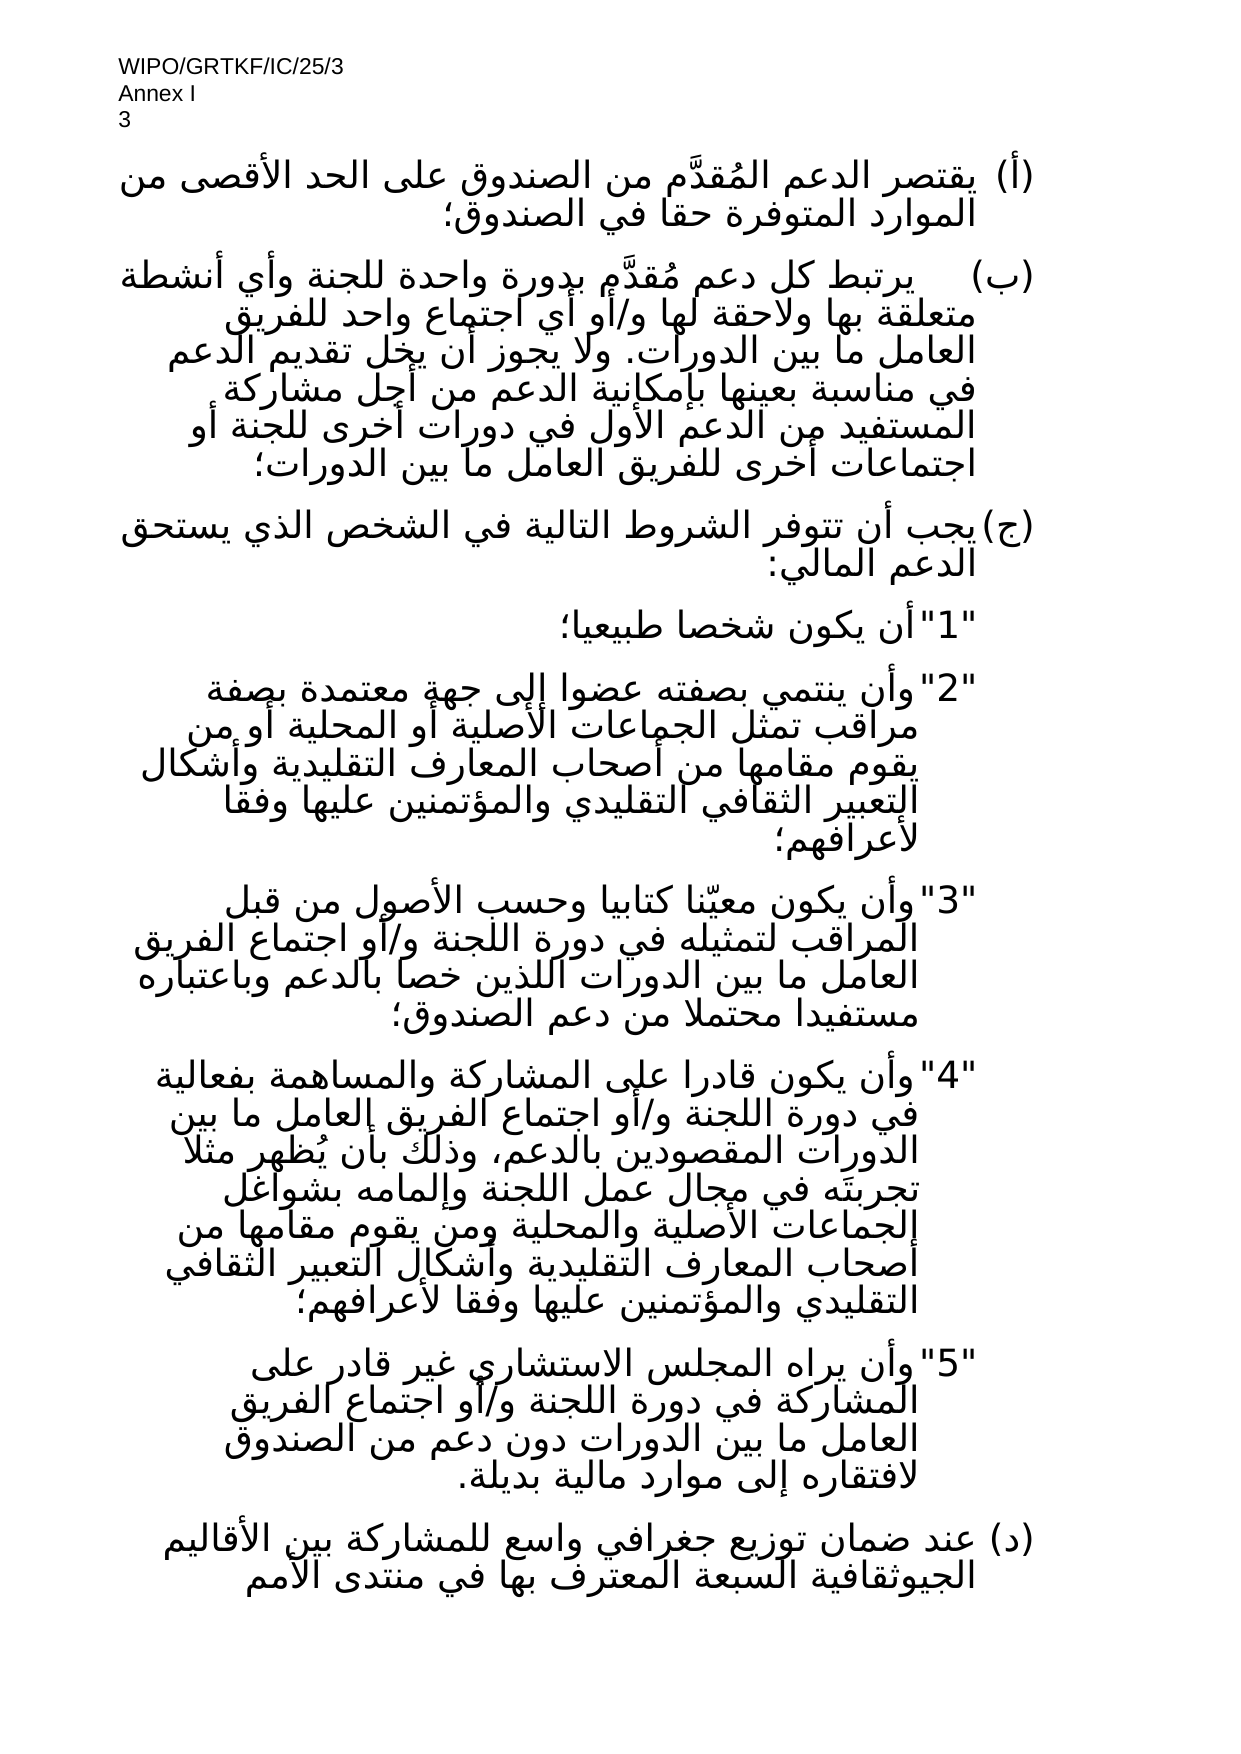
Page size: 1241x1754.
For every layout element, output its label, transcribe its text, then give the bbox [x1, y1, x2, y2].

text "3" وأن يكون معيّنا كتابيا وحسب الأصول من قبل المراقب لتمثيله في دورة اللجنة و/أو اجتماع الفريق العامل ما بين الدورات اللذين خصا بالدعم وباعتباره مستفيدا محتملا من دعم الصندوق؛ [118, 883, 977, 1033]
text "1" أن يكون شخصا طبيعيا؛ [118, 608, 977, 646]
text (ب‌) يرتبط كل دعم مُقدَّم بدورة واحدة للجنة وأي أنشطة متعلقة بها ولاحقة لها و/أو أي اجتماع واحد للفريق العامل ما بين الدورات. ولا يجوز أن يخل تقديم الدعم في مناسبة بعينها بإمكانية الدعم من أجل مشاركة المستفيد من الدعم الأول في دورات أخرى للجنة أو اجتماعات أخرى للفريق العامل ما بين الدورات؛ [118, 258, 1035, 483]
text "5" وأن يراه المجلس الاستشاري غير قادر على المشاركة في دورة اللجنة و/أو اجتماع الفريق العامل ما بين الدورات دون دعم من الصندوق لافتقاره إلى موارد مالية بديلة. [118, 1346, 977, 1496]
text (ج) يجب أن تتوفر الشروط التالية في الشخص الذي يستحق الدعم المالي: [118, 508, 1035, 583]
text (أ‌) يقتصر الدعم المُقدَّم من الصندوق على الحد الأقصى من الموارد المتوفرة حقا في الصندوق؛ [118, 158, 1035, 233]
text "2" وأن ينتمي بصفته عضوا إلى جهة معتمدة بصفة مراقب تمثل الجماعات الأصلية أو المحلية أو من يقوم مقامها من أصحاب المعارف التقليدية وأشكال التعبير الثقافي التقليدي والمؤتمنين عليها وفقا لأعرافهم؛ [118, 671, 977, 858]
text "4" وأن يكون قادرا على المشاركة والمساهمة بفعالية في دورة اللجنة و/أو اجتماع الفريق العامل ما بين الدورات المقصودين بالدعم، وذلك بأن يُظهر مثلا تجربتَه في مجال عمل اللجنة وإلمامه بشواغل الجماعات الأصلية والمحلية ومن يقوم مقامها من أصحاب المعارف التقليدية وأشكال التعبير الثقافي التقليدي والمؤتمنين عليها وفقا لأعرافهم؛ [118, 1058, 977, 1321]
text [118, 1521, 1035, 1596]
